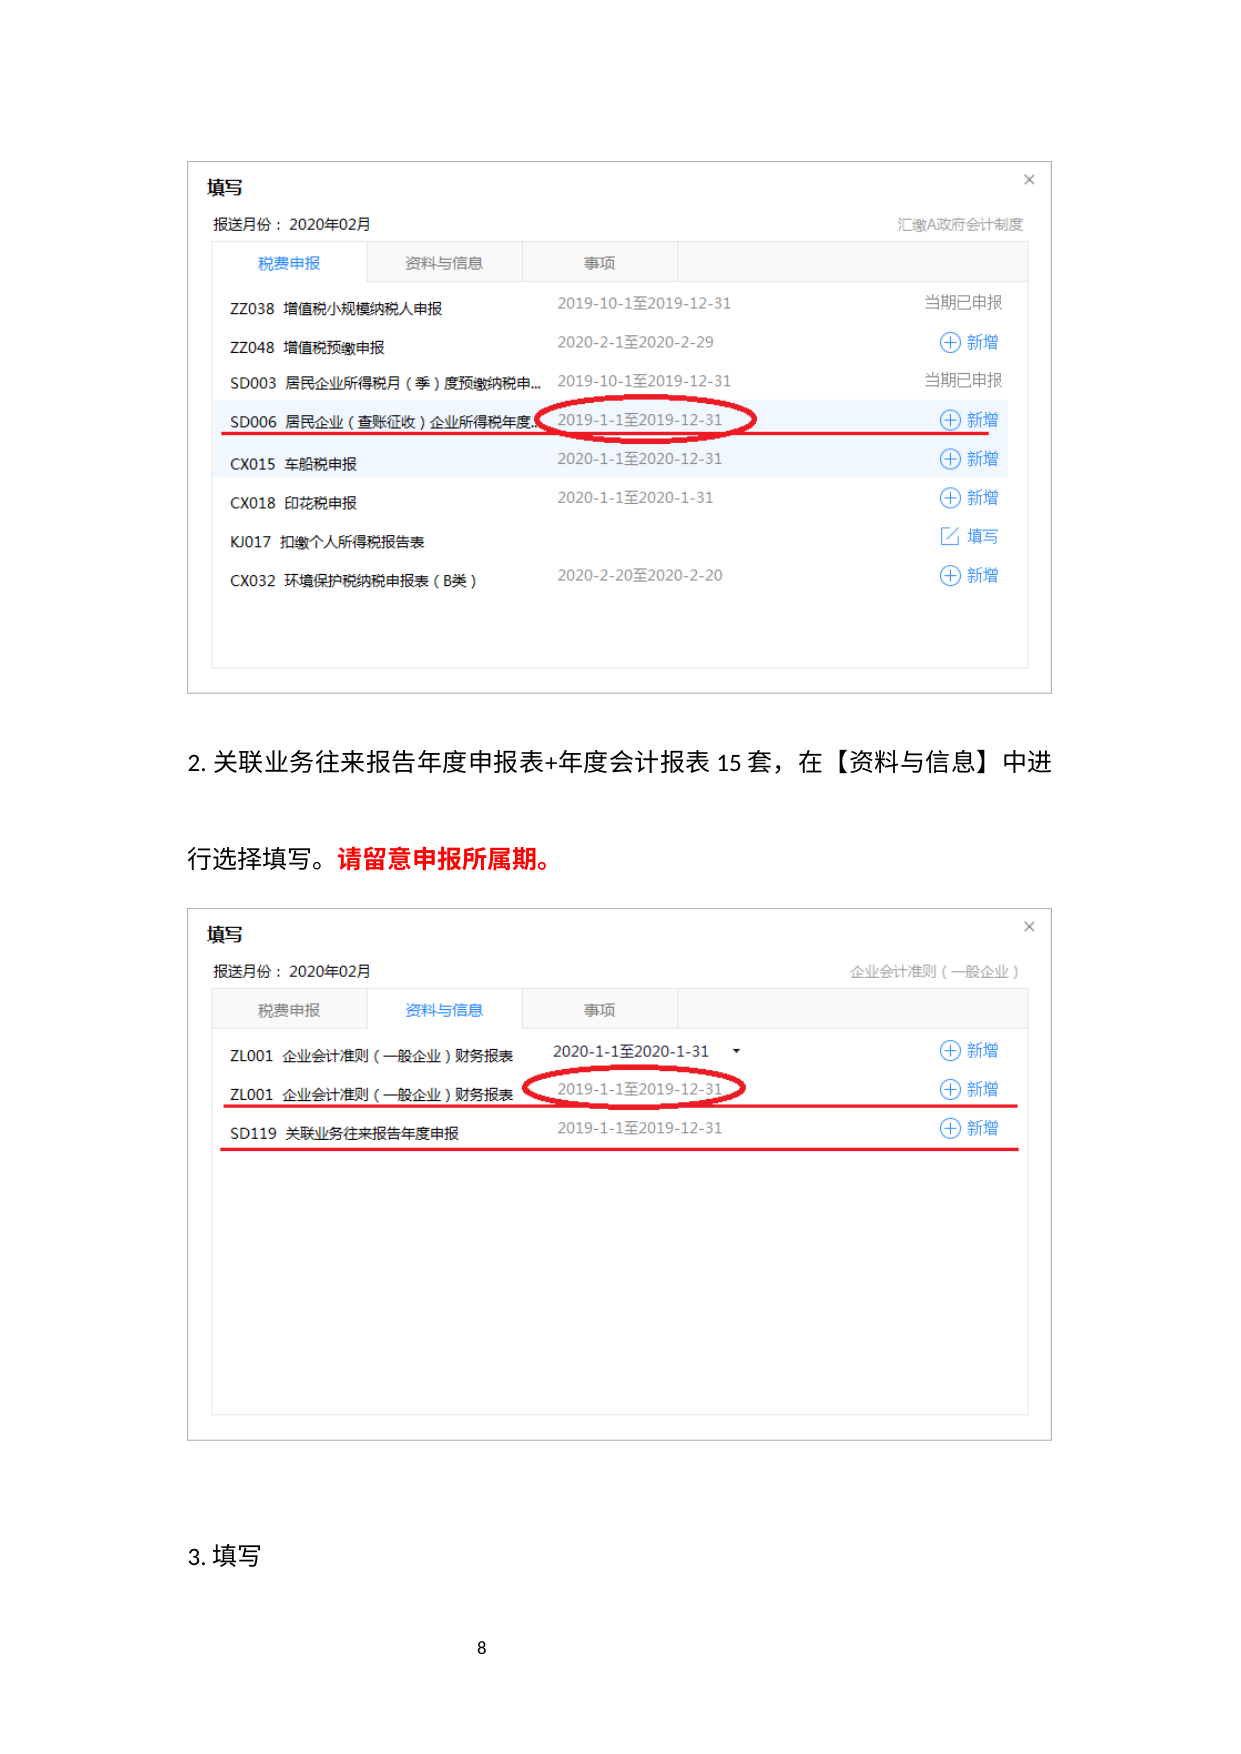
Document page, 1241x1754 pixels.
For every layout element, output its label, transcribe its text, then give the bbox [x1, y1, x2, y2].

text 2. 关联业务往来报告年度申报表+年度会计报表15套，在【资料与信息】中进行选择填写。请留意申报所属期。 [187, 728, 1053, 890]
picture [187, 161, 1052, 695]
picture [187, 908, 1052, 1442]
text 3. 填写 [187, 1522, 1053, 1587]
